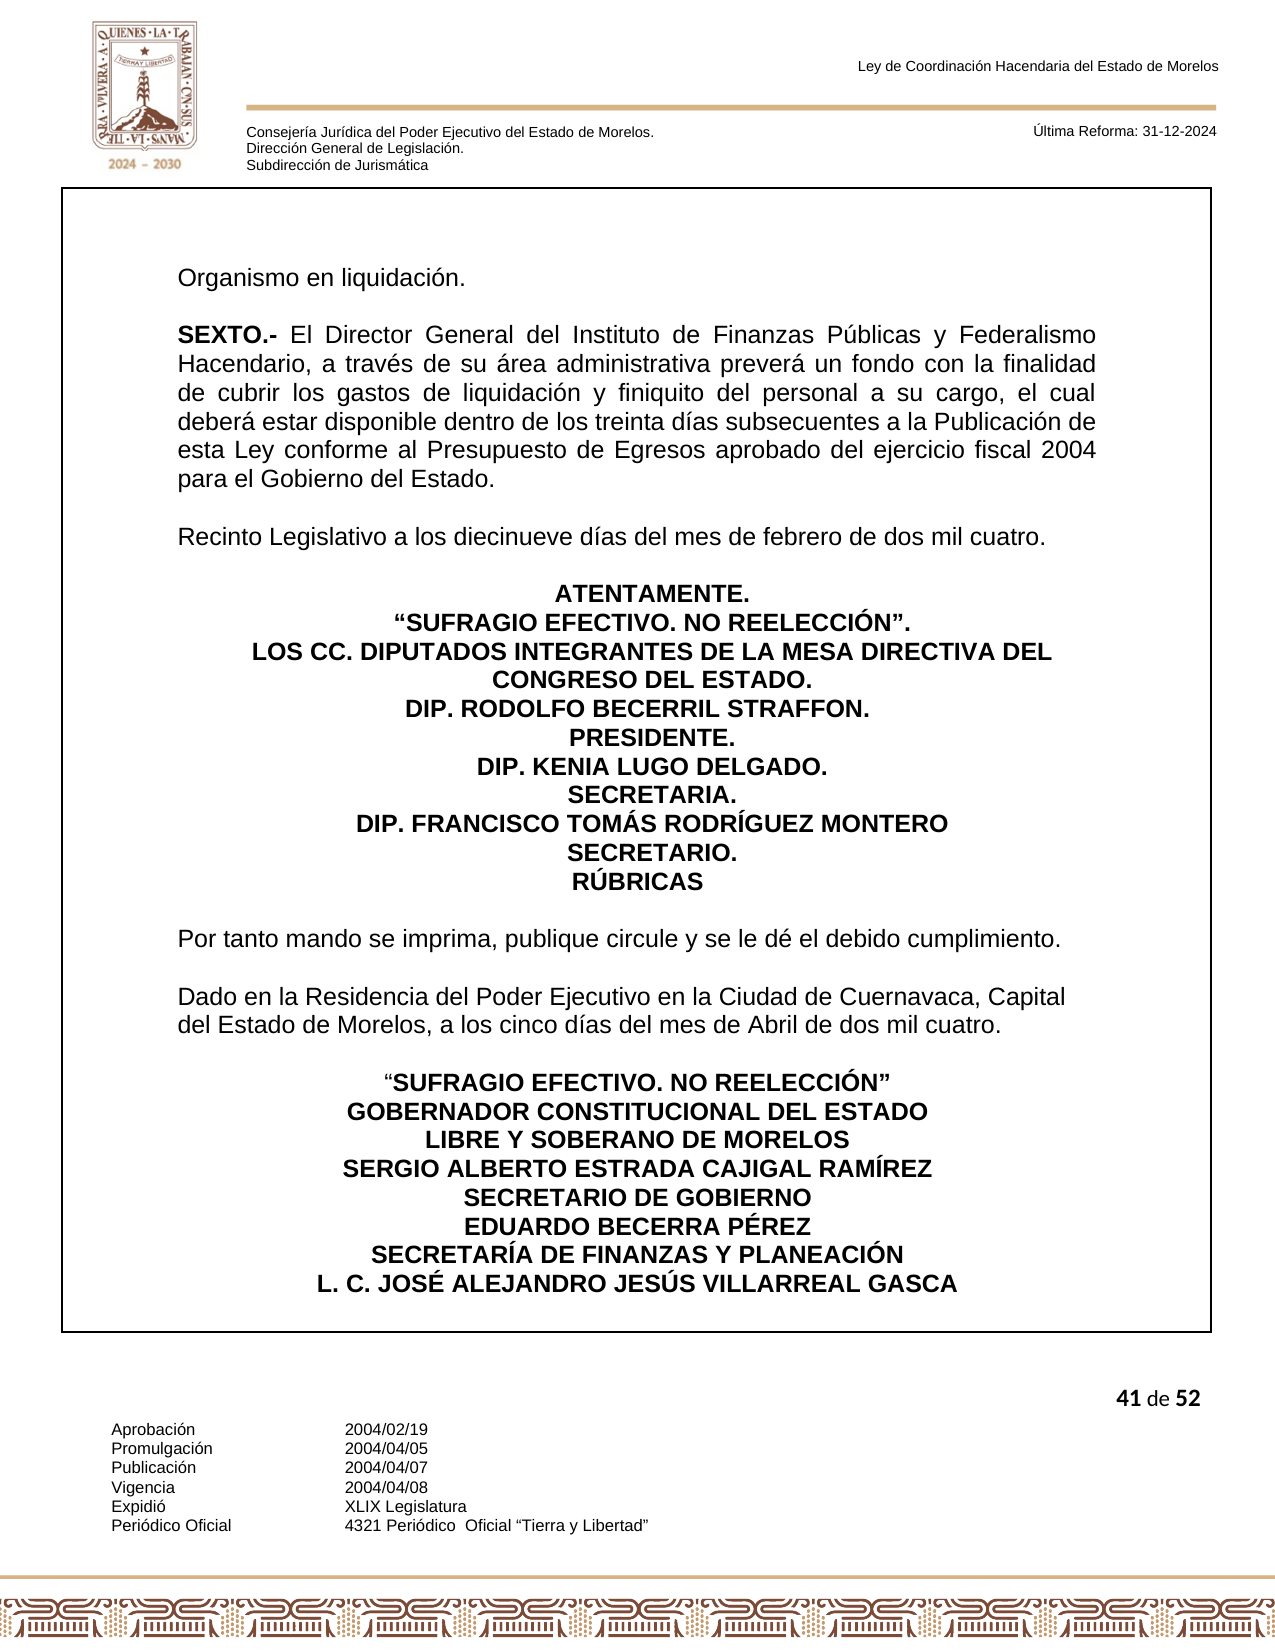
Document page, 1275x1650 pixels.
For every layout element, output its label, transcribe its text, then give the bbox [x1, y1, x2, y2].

text SECRETARIO. [207, 838, 1098, 867]
text SECRETARIO DE GOBIERNO [177, 1183, 1098, 1212]
text SEXTO.- El Director General del Instituto de Finanzas Públicas y Federalismo Hacendario, a través de su área administrativa preverá un fondo con la finalidad de cubrir los gastos de liquidación y finiquito del personal a su cargo, el cual deberá estar disponible dentro de los treinta días subsecuentes a de esta Ley conforme al Presupuesto de Egresos aprobado del ejercicio fiscal 2004 para el Gobierno del Estado. [177, 320, 1098, 493]
text LIBRE Y SOBERANO DE MORELOS [177, 1125, 1098, 1154]
picture [87, 14, 215, 175]
text DIP. FRANCISCO TOMÁS RODRÍGUEZ MONTERO [207, 809, 1098, 838]
text SECRETARIA. [207, 780, 1098, 809]
text DIP. KENIA LUGO DELGADO. [207, 752, 1098, 780]
text Dado en del Poder Ejecutivo en de Cuernavaca, Capital del Estado de Morelos, a los cinco días del mes de Abril de dos mil cuatro. [177, 982, 1098, 1039]
text DIP. RODOLFO BECERRIL STRAFFON. [177, 694, 1098, 723]
text Recinto Legislativo a los diecinueve días del mes de febrero de dos mil cuatro. [177, 522, 1098, 550]
text “SUFRAGIO EFECTIVO. NO REELECCIÓN”. [207, 608, 1098, 637]
text LOS CC. DIPUTADOS INTEGRANTES DE DEL CONGRESO DEL ESTADO. [207, 637, 1098, 694]
text L. C. JOSÉ ALEJANDRO JESÚS VILLARREAL GASCA [177, 1269, 1098, 1298]
text “SUFRAGIO EFECTIVO. NO REELECCIÓN” [177, 1068, 1098, 1097]
text ATENTAMENTE. [207, 579, 1098, 608]
text GOBERNADOR CONSTITUCIONAL DEL ESTADO [177, 1097, 1098, 1125]
text EDUARDO BECERRA PÉREZ [177, 1212, 1098, 1240]
picture [246, 86, 1217, 120]
text SECRETARÍA DE FINANZAS Y PLANEACIÓN [177, 1240, 1098, 1269]
text Por tanto mando se imprima, publique circule y se le dé el debido cumplimiento. [177, 924, 1098, 953]
picture [0, 1567, 1275, 1650]
text RÚBRICAS [177, 867, 1098, 895]
text PRESIDENTE. [207, 723, 1098, 752]
text SERGIO ALBERTO ESTRADA CAJIGAL RAMÍREZ [177, 1154, 1098, 1183]
